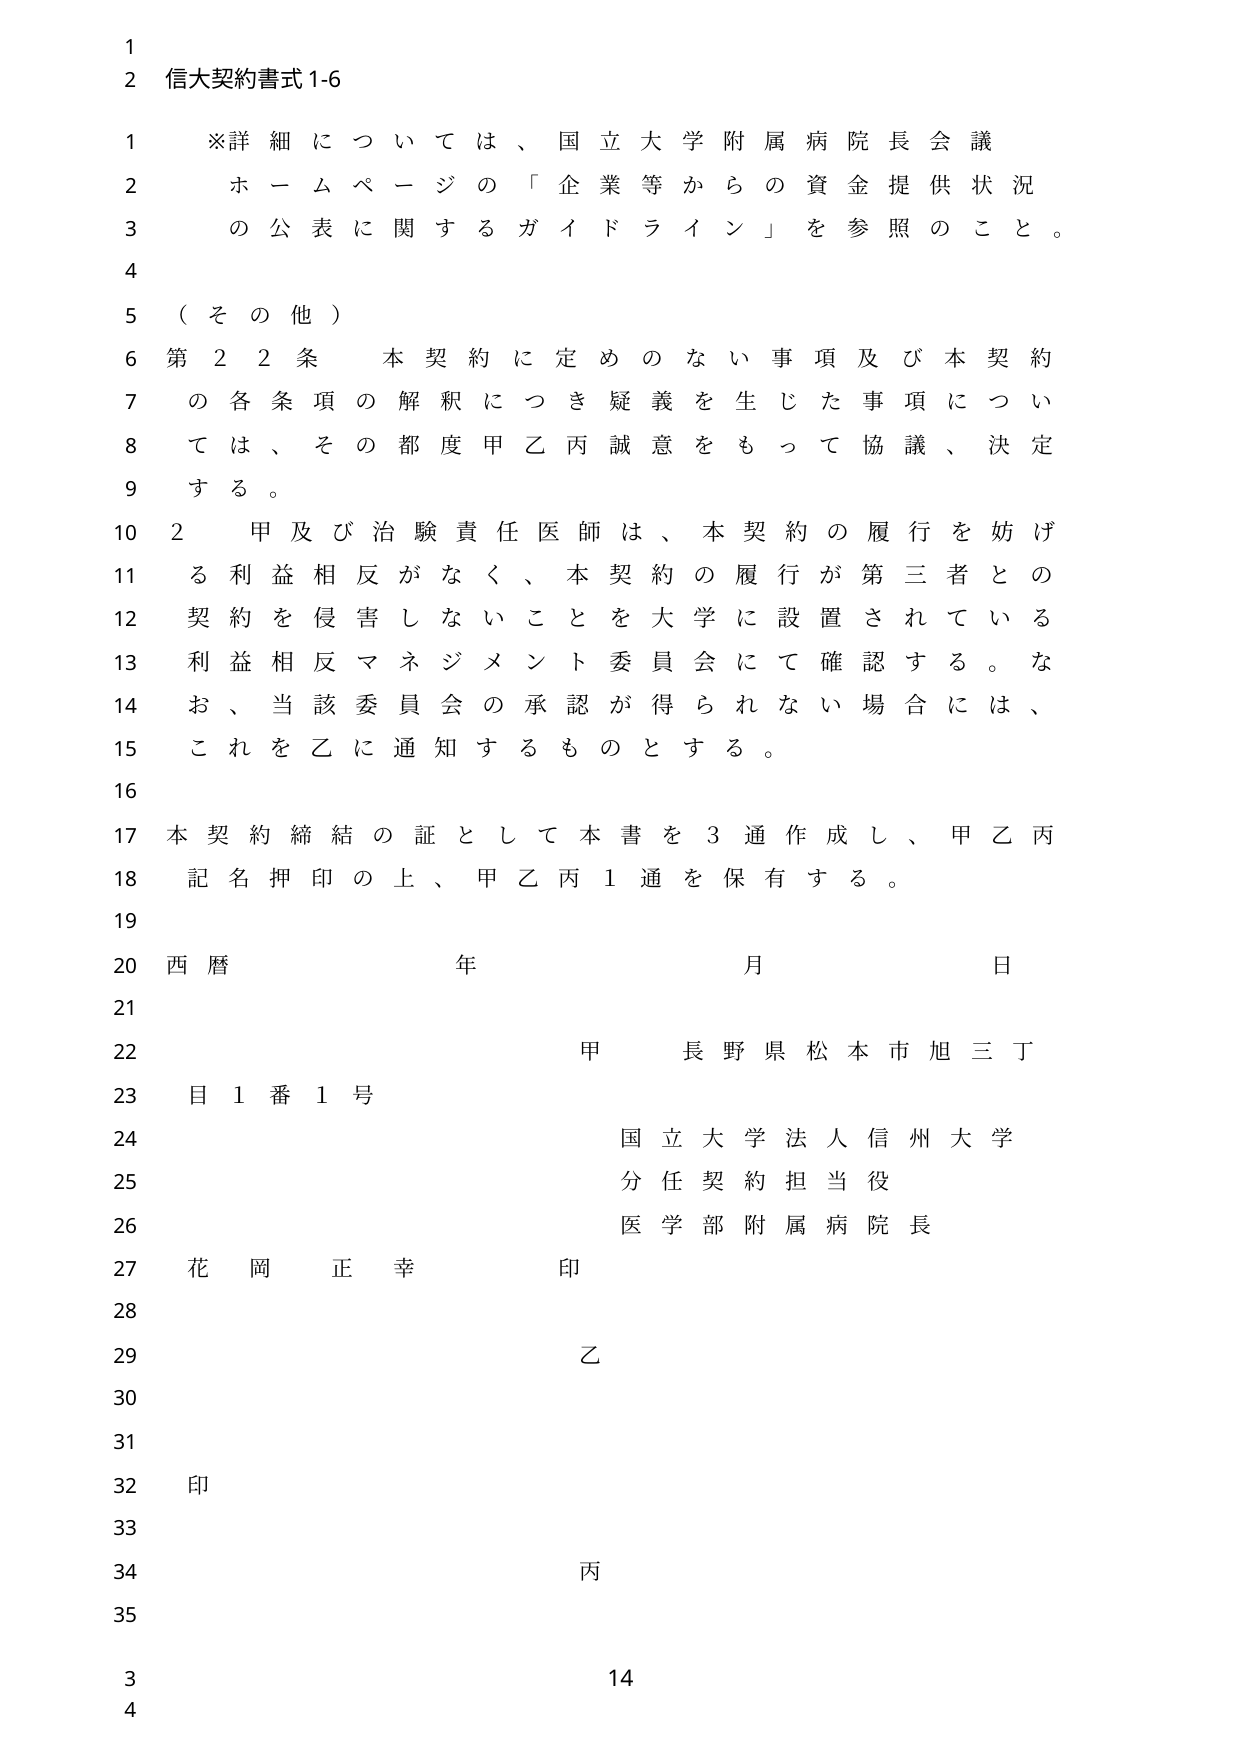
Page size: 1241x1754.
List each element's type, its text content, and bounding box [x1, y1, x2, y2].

text 印 [187, 1419, 1074, 1505]
text 分任契約担当役 [187, 1159, 1074, 1202]
text ※詳細については、国立大学附属病院長会議ホームページの「企業等からの資金提供状況の公表に関するガイドライン」を参照のこと。 [191, 119, 1074, 249]
text 本契約締結の証として本書を３通作成し、甲乙丙記名押印の上、甲乙丙１通を保有する。 [166, 812, 1074, 899]
text ２ 甲及び治験責任医師は、本契約の履行を妨げる利益相反がなく、本契約の履行が第三者との契約を侵害しないことを大学に設置されている利益相反マネジメント委員会にて確認する。なお、当該委員会の承認が得られない場合には、これを乙に通知するものとする。 [166, 509, 1074, 769]
text 乙 [187, 1332, 1074, 1375]
text 丙 [187, 1549, 1074, 1592]
text 医学部附属病院長 花 岡 正 幸 印 [187, 1202, 1074, 1289]
text 甲 長野県松本市旭三丁目１番１号 [187, 1029, 1074, 1115]
text 第２２条 本契約に定めのない事項及び本契約の各条項の解釈につき疑義を生じた事項については、その都度甲乙丙誠意をもって協議、決定する。 [166, 335, 1073, 509]
text 西暦 年 月 日 [166, 942, 1074, 985]
text （その他） [166, 292, 1074, 335]
text 国立大学法人信州大学 [187, 1115, 1074, 1159]
